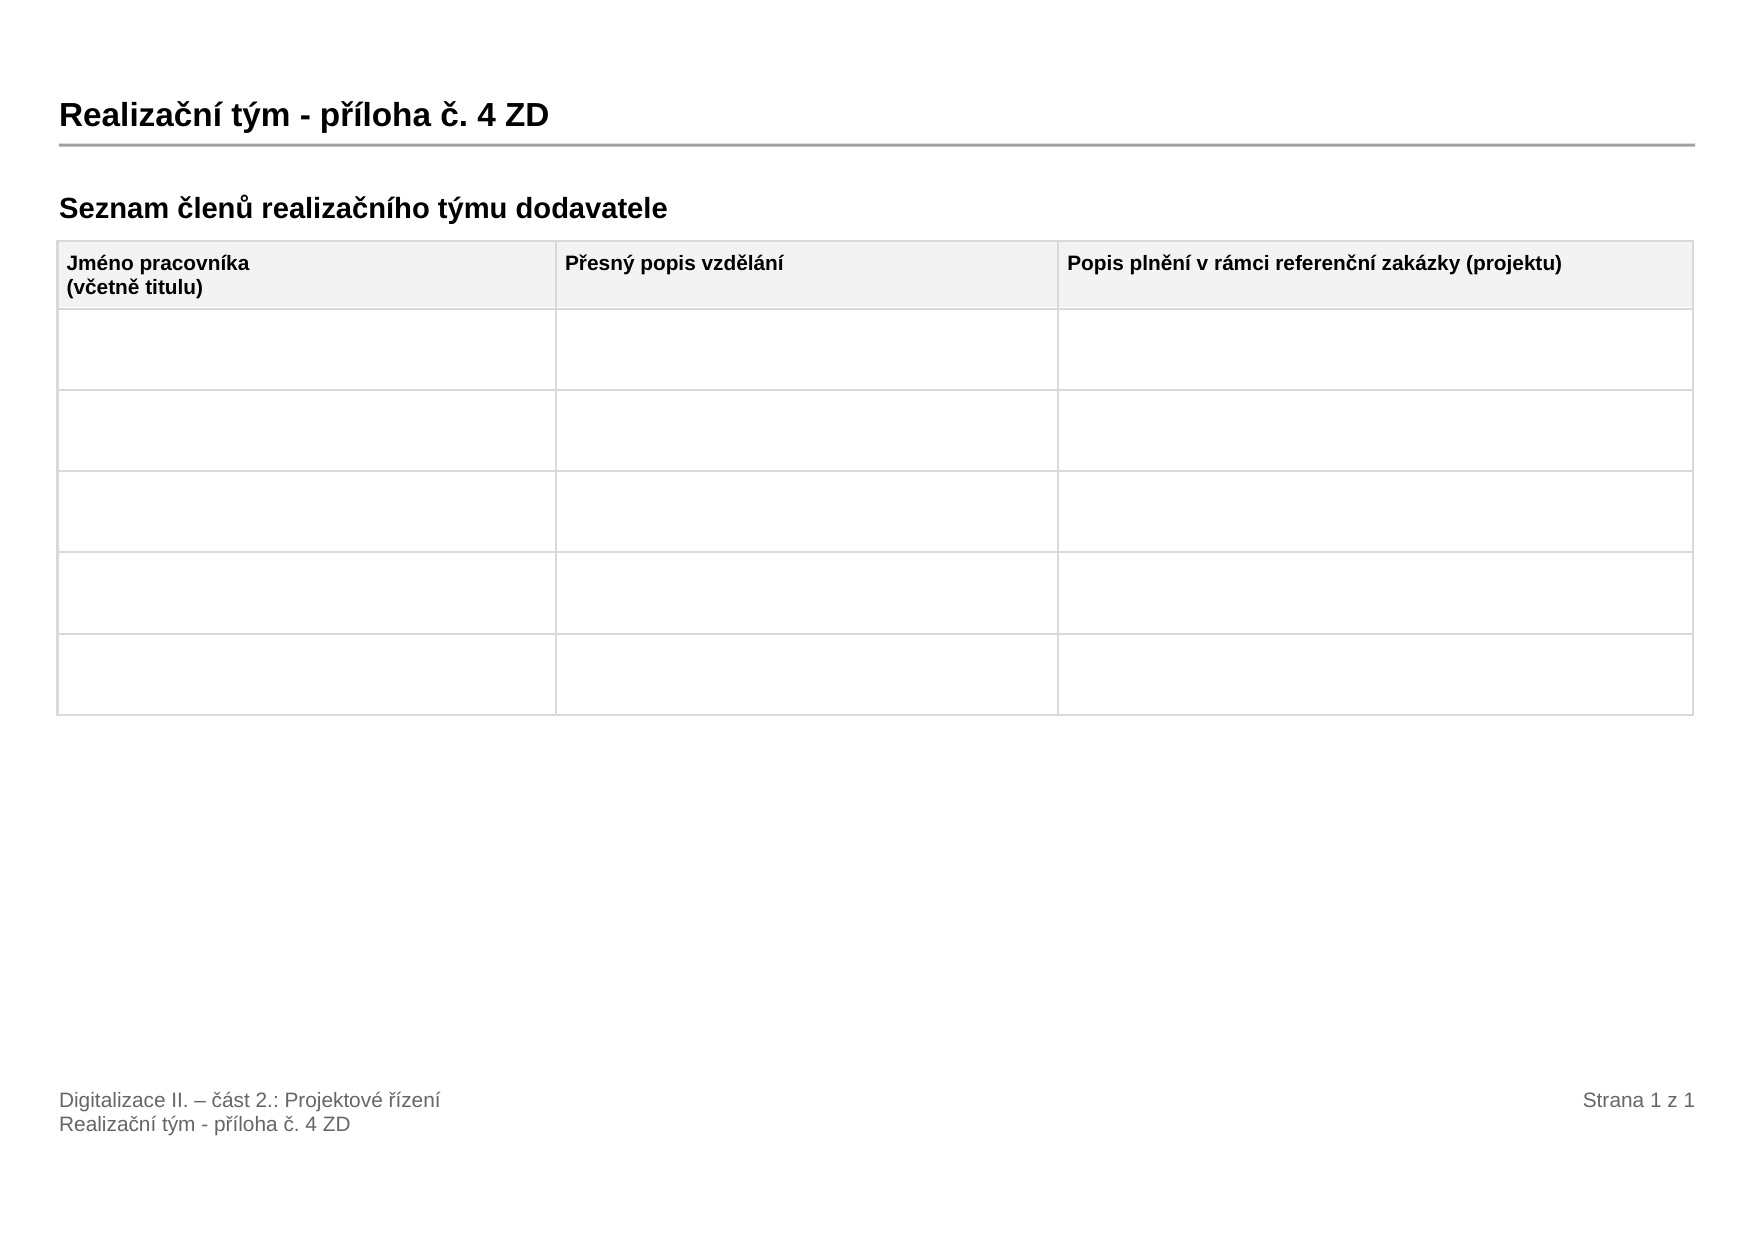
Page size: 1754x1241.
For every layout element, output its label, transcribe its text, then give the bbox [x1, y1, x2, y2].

table_cell [1059, 553, 1692, 632]
table_cell [59, 635, 555, 714]
table_cell [59, 391, 555, 470]
subtitle Seznam členů realizačního týmu dodavatele [59, 191, 1695, 224]
table_header Popis plnění v rámci referenční zakázky (projektu) [1059, 242, 1692, 307]
table_cell [1059, 472, 1692, 551]
table_cell [557, 553, 1057, 632]
table_cell [557, 310, 1057, 389]
subtitle Realizační tým - příloha č. 4 ZD [59, 95, 1695, 133]
table_cell [1059, 310, 1692, 389]
table_cell [557, 635, 1057, 714]
table_cell [59, 553, 555, 632]
table_cell [1059, 391, 1692, 470]
table_header Jméno pracovníka (včetně titulu) [59, 242, 555, 307]
table_cell [59, 310, 555, 389]
table_header Přesný popis vzdělání [557, 242, 1057, 307]
table_cell [59, 472, 555, 551]
table_cell [557, 391, 1057, 470]
table_cell [1059, 635, 1692, 714]
table_cell [557, 472, 1057, 551]
